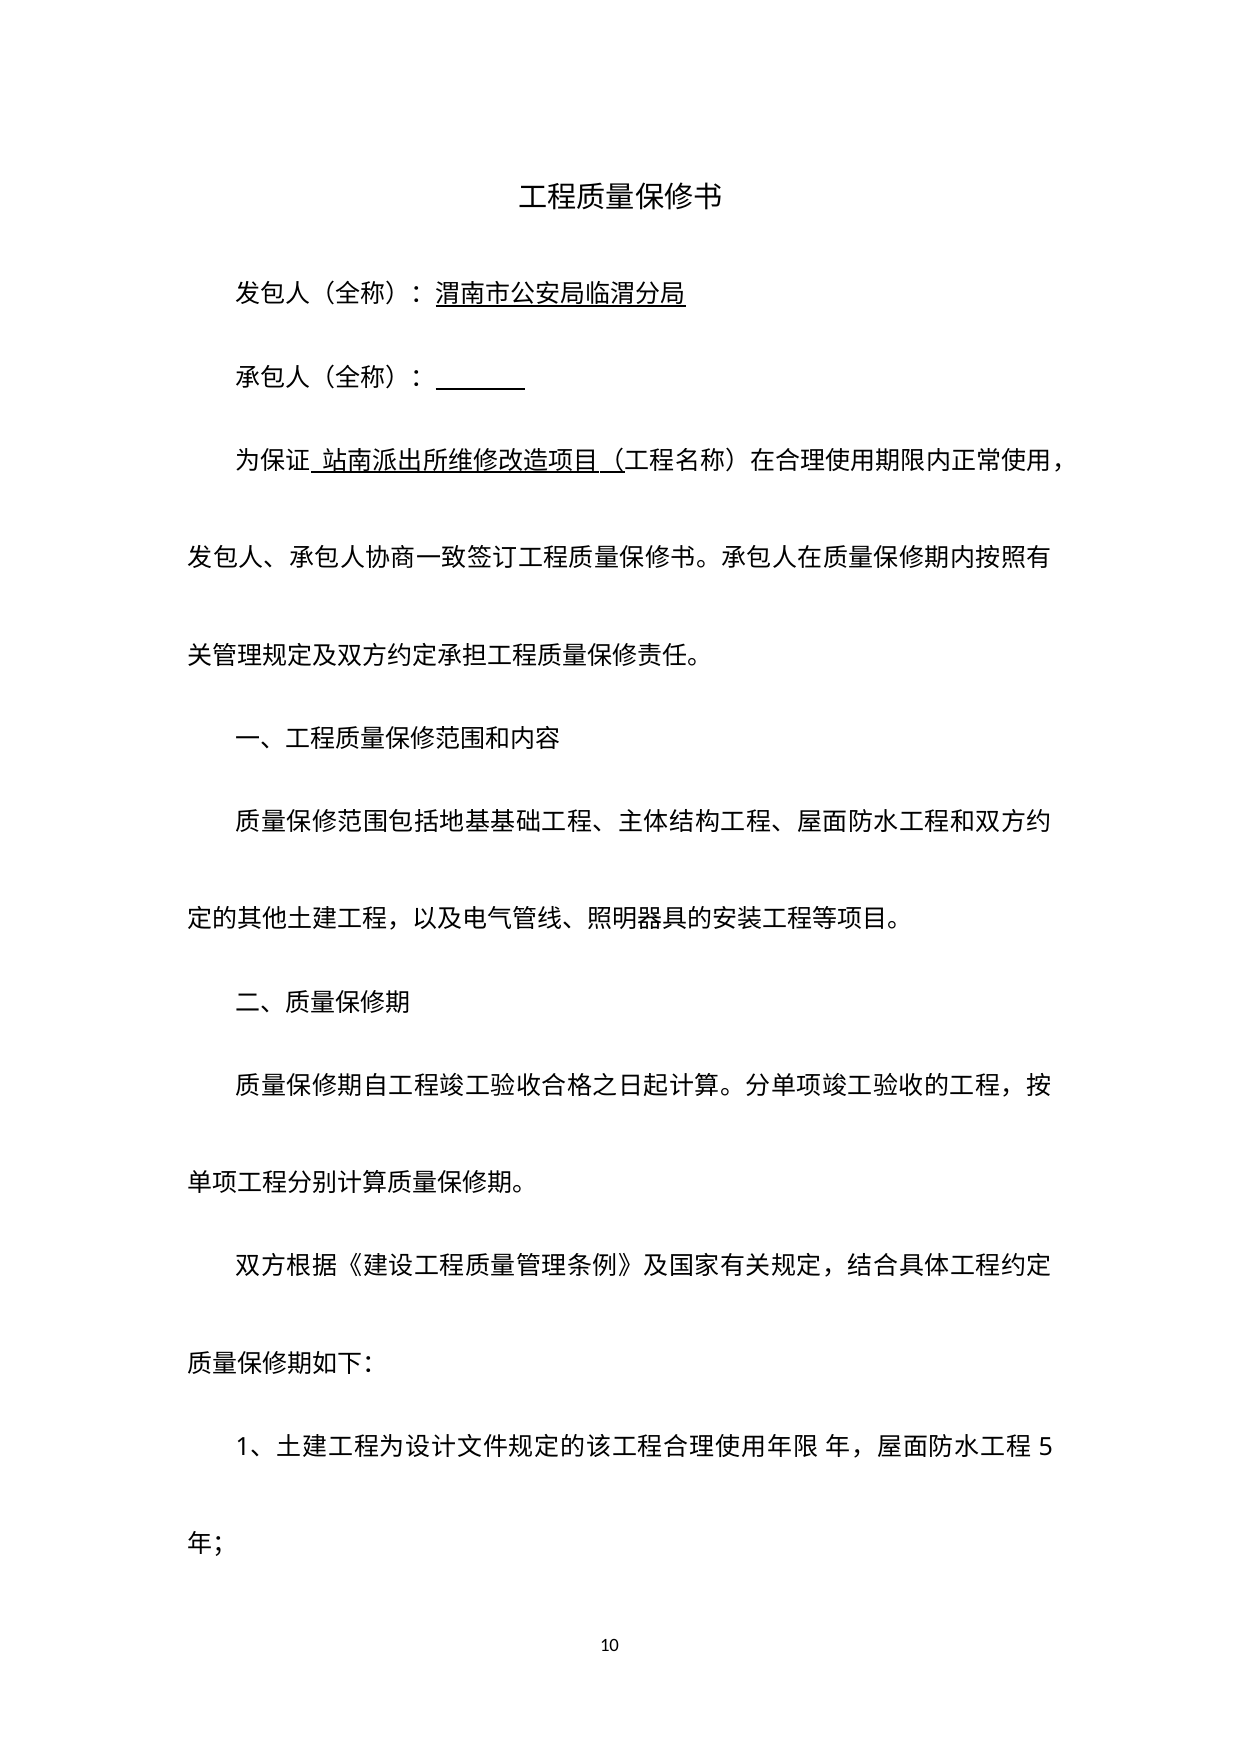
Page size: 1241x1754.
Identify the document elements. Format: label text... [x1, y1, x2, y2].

text 为保证 站南派出所维修改造项目（工程名称）在合理使用期限内正常使用，发包人、承包人协商一致签订工程质量保修书。承包人在质量保修期内按照有关管理规定及双方约定承担工程质量保修责任。 [187, 426, 1053, 686]
text 质量保修范围包括地基基础工程、主体结构工程、屋面防水工程和双方约定的其他土建工程，以及电气管线、照明器具的安装工程等项目。 [187, 787, 1053, 949]
text 发包人（全称）：渭南市公安局临渭分局 [187, 259, 1053, 324]
text 双方根据《建设工程质量管理条例》及国家有关规定，结合具体工程约定质量保修期如下： [187, 1231, 1053, 1394]
text 质量保修期自工程竣工验收合格之日起计算。分单项竣工验收的工程，按单项工程分别计算质量保修期。 [187, 1051, 1053, 1213]
text 二、质量保修期 [187, 968, 1053, 1033]
text 1、土建工程为设计文件规定的该工程合理使用年限 年，屋面防水工程5年； [187, 1412, 1053, 1574]
text 一、工程质量保修范围和内容 [187, 704, 1053, 769]
subtitle 工程质量保修书 [187, 162, 1053, 227]
text 承包人（全称）： [187, 343, 1053, 408]
